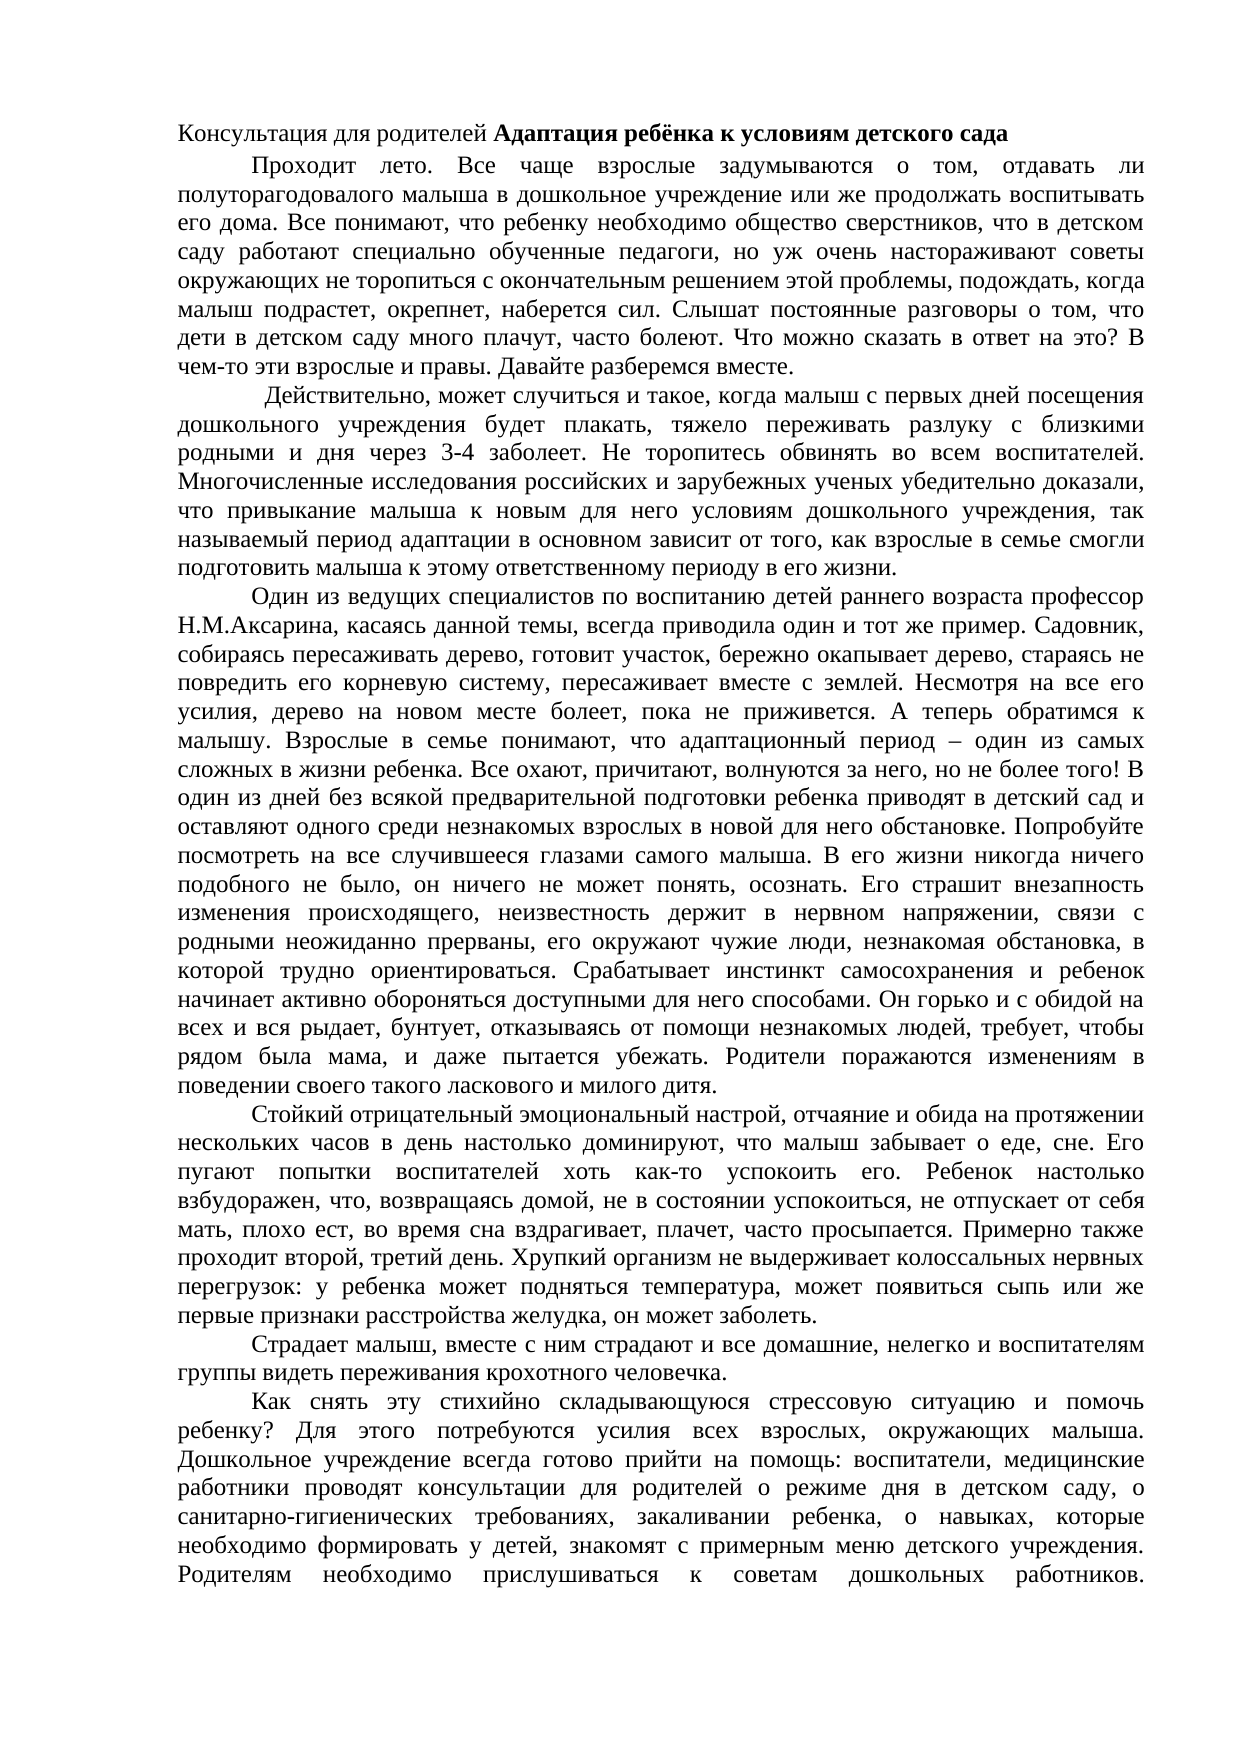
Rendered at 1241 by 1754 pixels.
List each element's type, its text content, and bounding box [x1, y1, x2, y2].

text Консультация для родителей Адаптация ребёнка к условиям детского сада [177, 118, 1152, 147]
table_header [174, 147, 1148, 1619]
